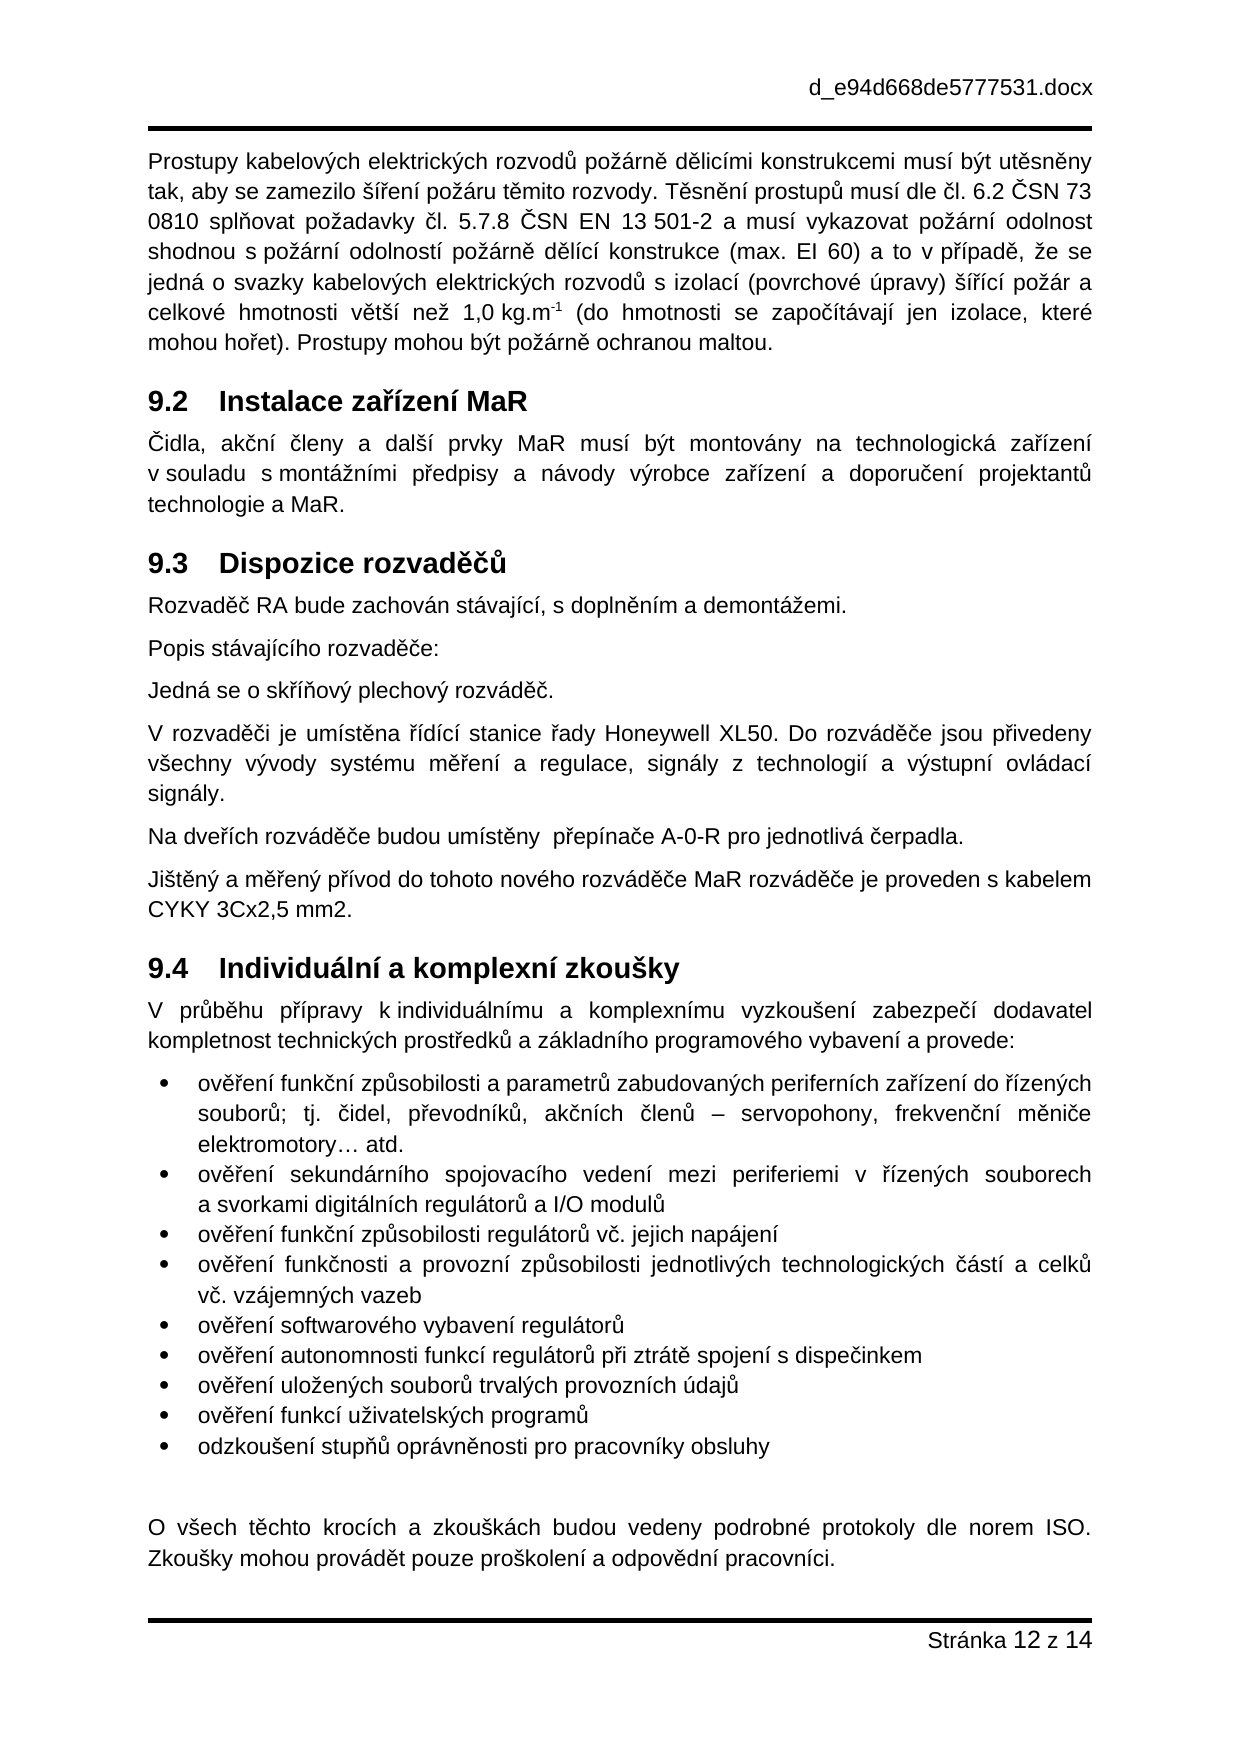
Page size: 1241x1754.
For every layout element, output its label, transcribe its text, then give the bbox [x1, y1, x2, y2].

text Na dveřích rozváděče budou umístěny přepínače A-0-R pro jednotlivá čerpadla. [148, 823, 1092, 849]
text V průběhu přípravy k individuálnímu a komplexnímu vyzkoušení zabezpečí dodavatel kompletnost technických prostředků a základního programového vybavení a provede: [148, 997, 1092, 1054]
text Prostupy kabelových elektrických rozvodů požárně dělicími konstrukcemi musí být utěsněny tak, aby se zamezilo šíření požáru těmito rozvody. Těsnění prostupů musí dle čl. 6.2 ČSN 73 0810 splňovat požadavky čl. 5.7.8 ČSN EN 13 501-2 a musí vykazovat požární odolnost shodnou s požární odolností požárně dělící konstrukce (max. EI 60) a to v případě, že se jedná o svazky kabelových elektrických rozvodů s izolací (povrchové úpravy) šířící požár a celkové hmotnosti větší než 1,0 kg.m-1 (do hmotnosti se započítávají jen izolace, které mohou hořet). Prostupy mohou být požárně ochranou maltou. [148, 148, 1092, 355]
subtitle Individuální a komplexní zkoušky [148, 951, 1092, 985]
list ověření sekundárního spojovacího vedení mezi periferiemi v řízených souborech a svorkami digitálních regulátorů a I/O modulů [160, 1161, 1092, 1217]
text Čidla, akční členy a další prvky MaR musí být montovány na technologická zařízení v souladu s montážními předpisy a návody výrobce zařízení a doporučení projektantů technologie a MaR. [148, 430, 1092, 517]
list ověření funkční způsobilosti regulátorů vč. jejich napájení [160, 1221, 1092, 1248]
list odzkoušení stupňů oprávněnosti pro pracovníky obsluhy [160, 1433, 1092, 1459]
list ověření softwarového vybavení regulátorů [160, 1312, 1092, 1338]
text Popis stávajícího rozvaděče: [148, 634, 1092, 661]
list ověření funkcí uživatelských programů [160, 1402, 1092, 1429]
text O všech těchto krocích a zkouškách budou vedeny podrobné protokoly dle norem ISO. Zkoušky mohou provádět pouze proškolení a odpovědní pracovníci. [148, 1514, 1092, 1571]
text Rozvaděč RA bude zachován stávající, s doplněním a demontážemi. [148, 592, 1092, 618]
list ověření funkčnosti a provozní způsobilosti jednotlivých technologických částí a celků vč. vzájemných vazeb [160, 1251, 1092, 1308]
list ověření funkční způsobilosti a parametrů zabudovaných periferních zařízení do řízených souborů; tj. čidel, převodníků, akčních členů – servopohony, frekvenční měniče elektromotory… atd. [160, 1070, 1092, 1157]
subtitle Instalace zařízení MaR [148, 384, 1092, 418]
text V rozvaděči je umístěna řídící stanice řady Honeywell XL50. Do rozváděče jsou přivedeny všechny vývody systému měření a regulace, signály z technologií a výstupní ovládací signály. [148, 720, 1092, 807]
subtitle Dispozice rozvaděčů [148, 546, 1092, 579]
list ověření autonomnosti funkcí regulátorů při ztrátě spojení s dispečinkem [160, 1342, 1092, 1368]
text Jištěný a měřený přívod do tohoto nového rozváděče MaR rozváděče je proveden s kabelem CYKY 3Cx2,5 mm2. [148, 866, 1092, 922]
text Jedná se o skříňový plechový rozváděč. [148, 677, 1092, 704]
list ověření uložených souborů trvalých provozních údajů [160, 1372, 1092, 1399]
